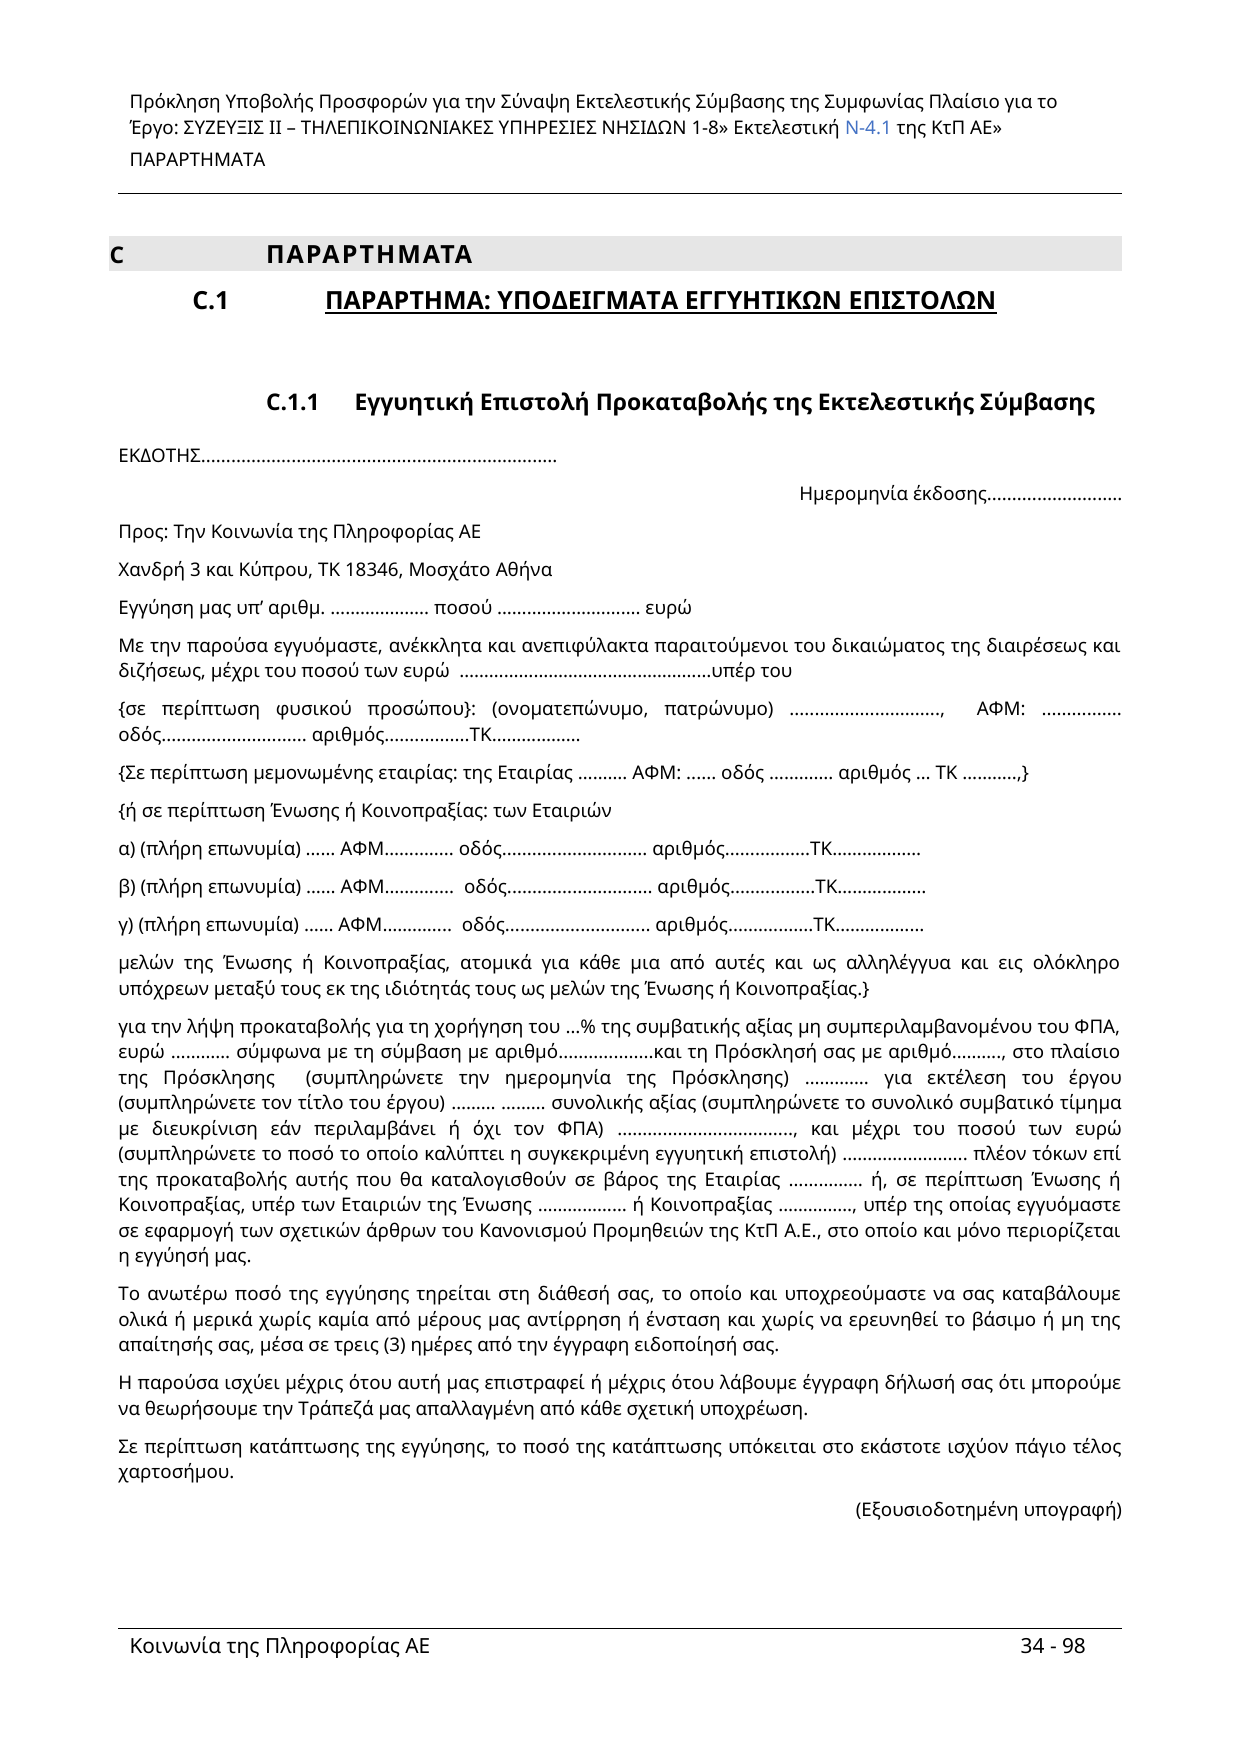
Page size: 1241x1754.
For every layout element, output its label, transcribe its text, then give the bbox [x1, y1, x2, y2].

text α) (πλήρη επωνυμία) …… ΑΦΜ…….….... οδός............................. αριθμός.................ΤΚ……………… [118, 835, 1122, 861]
text Το ανωτέρω ποσό της εγγύησης τηρείται στη διάθεσή σας, το οποίο και υποχρεούμαστε να σας καταβάλουμε ολικά ή μερικά χωρίς καμία από μέρους μας αντίρρηση ή ένσταση και χωρίς να ερευνηθεί το βάσιμο ή μη της απαίτησής σας, μέσα σε τρεις (3) ημέρες από την έγγραφη ειδοποίησή σας. [118, 1281, 1122, 1357]
text {ή σε περίπτωση Ένωσης ή Κοινοπραξίας: των Εταιριών [118, 797, 1122, 823]
text β) (πλήρη επωνυμία) …… ΑΦΜ…….….... οδός............................. αριθμός.................ΤΚ……………… [118, 873, 1122, 899]
subtitle ΠΑΡΑΡΤΗΜΑ: ΥΠΟΔΕΙΓΜΑΤΑ ΕΓΓΥΗΤΙΚΩΝ ΕΠΙΣΤΟΛΩΝ [192, 283, 1122, 317]
text (Εξουσιοδοτημένη υπογραφή) [118, 1497, 1122, 1522]
subtitle ΠΑΡΑΡΤΗΜΑΤΑ [109, 236, 1122, 271]
subtitle Εγγυητική Επιστολή Προκαταβολής της Εκτελεστικής Σύμβασης [266, 386, 1122, 417]
text Ημερομηνία έκδοσης........................... [118, 480, 1122, 506]
text Χανδρή 3 και Κύπρου, ΤΚ 18346, Μοσχάτο Αθήνα [118, 556, 1122, 582]
text γ) (πλήρη επωνυμία) …… ΑΦΜ…….….... οδός............................. αριθμός.................ΤΚ……………… [118, 911, 1122, 937]
text {Σε περίπτωση μεμονωμένης εταιρίας: της Εταιρίας ………. ΑΦΜ: ...... οδός …………. αριθμός … ΤΚ ………..,} [118, 759, 1122, 785]
text Σε περίπτωση κατάπτωσης της εγγύησης, το ποσό της κατάπτωσης υπόκειται στο εκάστοτε ισχύον πάγιο τέλος χαρτοσήμου. [118, 1433, 1122, 1484]
text Εγγύηση μας υπ’ αριθμ. ……………….. ποσού ………………….……. ευρώ [118, 594, 1122, 620]
text Η παρούσα ισχύει μέχρις ότου αυτή μας επιστραφεί ή μέχρις ότου λάβουμε έγγραφη δήλωσή σας ότι μπορούμε να θεωρήσουμε την Τράπεζά μας απαλλαγμένη από κάθε σχετική υποχρέωση. [118, 1370, 1122, 1421]
text {σε περίπτωση φυσικού προσώπου}: (ονοματεπώνυμο, πατρώνυμο) .............................., ΑΦΜ: ................ οδός............................. αριθμός.................ΤΚ……………… [118, 696, 1122, 747]
text ΕΚΔΟΤΗΣ....................................................................... [118, 442, 1122, 468]
text μελών της Ένωσης ή Κοινοπραξίας, ατομικά για κάθε μια από αυτές και ως αλληλέγγυα και εις ολόκληρο υπόχρεων μεταξύ τους εκ της ιδιότητάς τους ως μελών της Ένωσης ή Κοινοπραξίας.} [118, 949, 1122, 1000]
text για την λήψη προκαταβολής για τη χορήγηση του …% της συμβατικής αξίας μη συμπεριλαμβανομένου του ΦΠΑ, ευρώ ………… σύμφωνα με τη σύμβαση με αριθμό...................και τη Πρόσκλησή σας με αριθμό………., στο πλαίσιο της Πρόσκλησης (συμπληρώνετε την ημερομηνία της Πρόσκλησης) …………. για εκτέλεση του έργου (συμπληρώνετε τον τίτλο του έργου) ……… ……… συνολικής αξίας (συμπληρώνετε το συνολικό συμβατικό τίμημα με διευκρίνιση εάν περιλαμβάνει ή όχι τον ΦΠΑ) ..................................., και μέχρι του ποσού των ευρώ (συμπληρώνετε το ποσό το οποίο καλύπτει η συγκεκριμένη εγγυητική επιστολή) ......................... πλέον τόκων επί της προκαταβολής αυτής που θα καταλογισθούν σε βάρος της Εταιρίας …………… ή, σε περίπτωση Ένωσης ή Κοινοπραξίας, υπέρ των Εταιριών της Ένωσης ……………… ή Κοινοπραξίας ……………, υπέρ της οποίας εγγυόμαστε σε εφαρμογή των σχετικών άρθρων του Κανονισμού Προμηθειών της ΚτΠ Α.Ε., στο οποίο και μόνο περιορίζεται η εγγύησή μας. [118, 1013, 1122, 1268]
text Με την παρούσα εγγυόμαστε, ανέκκλητα και ανεπιφύλακτα παραιτούμενοι του δικαιώματος της διαιρέσεως και διζήσεως, μέχρι του ποσού των ευρώ ……………………………………………υπέρ του [118, 632, 1122, 683]
text Προς: Την Κοινωνία της Πληροφορίας ΑΕ [118, 518, 1122, 544]
